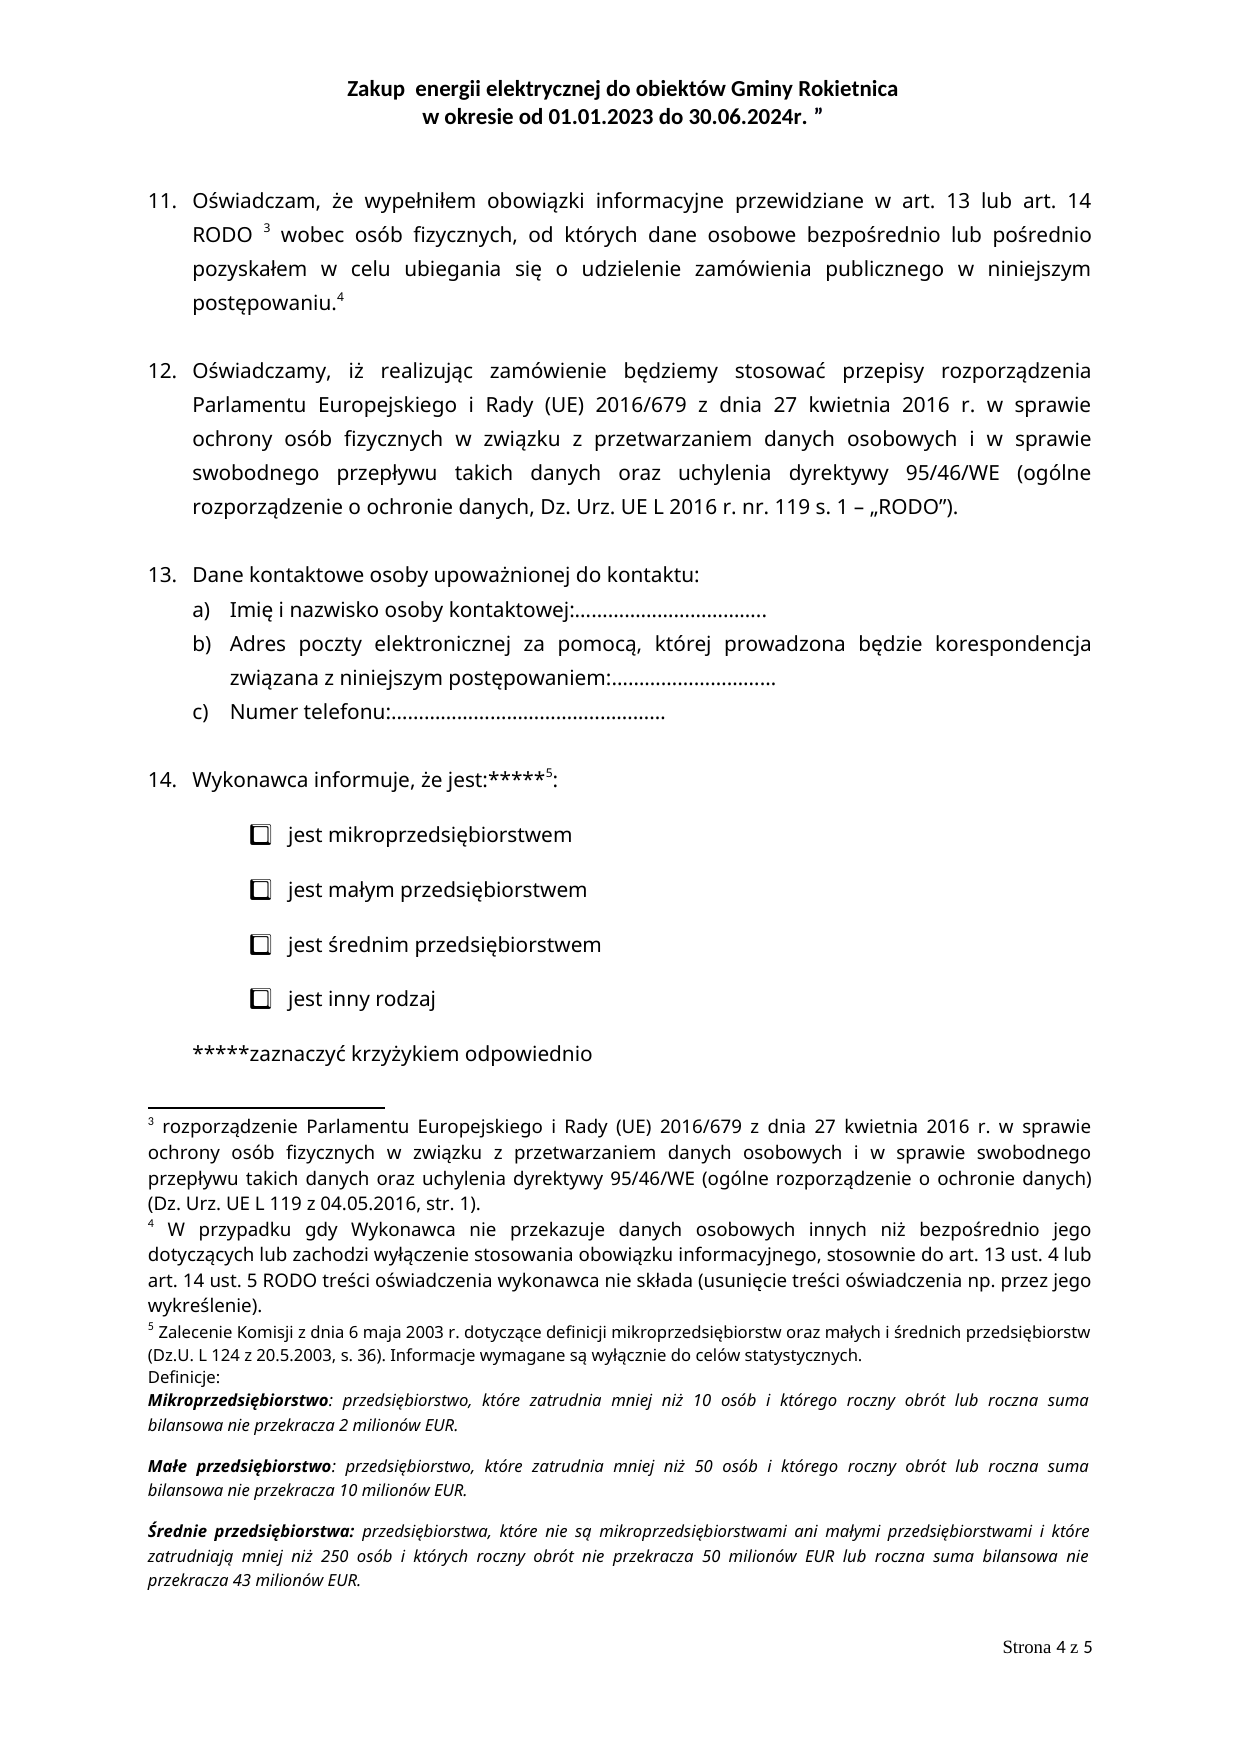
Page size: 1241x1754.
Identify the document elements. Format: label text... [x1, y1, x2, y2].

list Wykonawca informuje, że jest:*****: [148, 765, 1092, 793]
text ⃣ jest mikroprzedsiębiorstwem [222, 820, 1092, 848]
text *****zaznaczyć krzyżykiem odpowiednio [192, 1039, 1092, 1068]
list Oświadczam, że wypełniłem obowiązki informacyjne przewidziane w art. 13 lub art. 14 RODO wobec osób fizycznych, od których dane osobowe bezpośrednio lub pośrednio pozyskałem w celu ubiegania się o udzielenie zamówienia publicznego w niniejszym postępowaniu. [148, 186, 1092, 317]
text ⃣ jest średnim przedsiębiorstwem [222, 930, 1092, 958]
text ⃣ jest małym przedsiębiorstwem [222, 875, 1092, 903]
list Oświadczamy, iż realizując zamówienie będziemy stosować przepisy rozporządzenia Parlamentu Europejskiego i Rady (UE) 2016/679 z dnia 27 kwietnia 2016 r. w sprawie ochrony osób fizycznych w związku z przetwarzaniem danych osobowych i w sprawie swobodnego przepływu takich danych oraz uchylenia dyrektywy 95/46/WE (ogólne rozporządzenie o ochronie danych, Dz. Urz. UE L 2016 r. nr. 119 s. 1 – „RODO”). [148, 356, 1092, 521]
text ⃣ jest inny rodzaj [222, 984, 1092, 1013]
list Dane kontaktowe osoby upoważnionej do kontaktu: [148, 561, 1092, 589]
list Imię i nazwisko osoby kontaktowej:…………………………….. [192, 595, 1092, 623]
list Numer telefonu:………………………………..………… [192, 697, 1092, 725]
list Adres poczty elektronicznej za pomocą, której prowadzona będzie korespondencja związana z niniejszym postępowaniem:………………………… [192, 629, 1092, 691]
